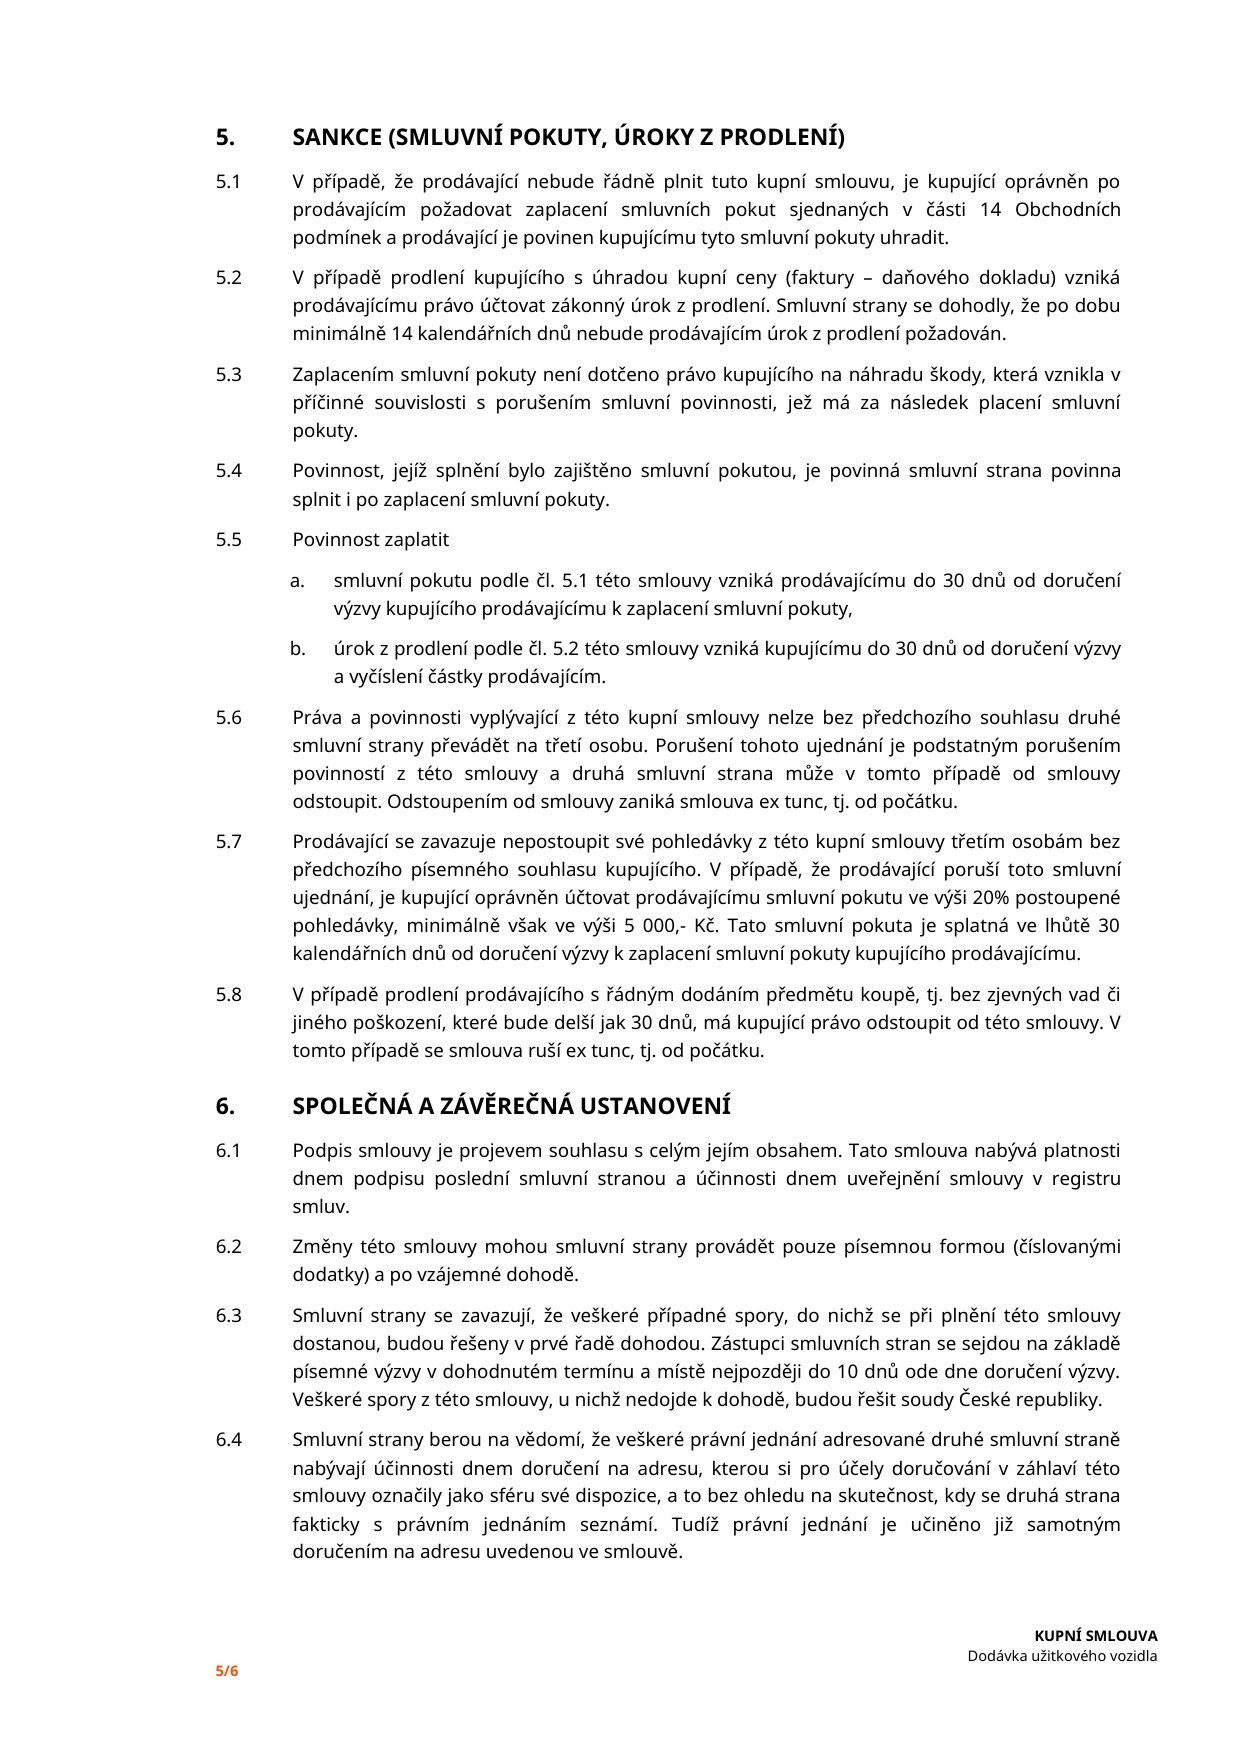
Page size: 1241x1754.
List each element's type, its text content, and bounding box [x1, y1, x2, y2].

text Změny této smlouvy mohou smluvní strany provádět pouze písemnou formou (číslovanými dodatky) a po vzájemné dohodě. [216, 1234, 1122, 1287]
text Povinnost zaplatit [216, 526, 1122, 552]
text V případě, že prodávající nebude řádně plnit tuto kupní smlouvu, je kupující oprávněn po prodávajícím požadovat zaplacení smluvních pokut sjednaných v části 14 Obchodních podmínek a prodávající je povinen kupujícímu tyto smluvní pokuty uhradit. [216, 168, 1122, 250]
text Smluvní strany se zavazují, že veškeré případné spory, do nichž se při plnění této smlouvy dostanou, budou řešeny v prvé řadě dohodou. Zástupci smluvních stran se sejdou na základě písemné výzvy v dohodnutém termínu a místě nejpozději do 10 dnů ode dne doručení výzvy. Veškeré spory z této smlouvy, u nichž nedojde k dohodě, budou řešit soudy České republiky. [216, 1302, 1122, 1412]
text Podpis smlouvy je projevem souhlasu s celým jejím obsahem. Tato smlouva nabývá platnosti dnem podpisu poslední smluvní stranou a účinnosti dnem uveřejnění smlouvy v registru smluv. [216, 1137, 1122, 1219]
text Smluvní strany berou na vědomí, že veškeré právní jednání adresované druhé smluvní straně nabývají účinnosti dnem doručení na adresu, kterou si pro účely doručování v záhlaví této smlouvy označily jako sféru své dispozice, a to bez ohledu na skutečnost, kdy se druhá strana fakticky s právním jednáním seznámí. Tudíž právní jednání je učiněno již samotným doručením na adresu uvedenou ve smlouvě. [216, 1427, 1122, 1564]
text sankce (smluvní pokuty, úroky z prodlení) [216, 121, 1122, 152]
text Prodávající se zavazuje nepostoupit své pohledávky z této kupní smlouvy třetím osobám bez předchozího písemného souhlasu kupujícího. V případě, že prodávající poruší toto smluvní ujednání, je kupující oprávněn účtovat prodávajícímu smluvní pokutu ve výši 20% postoupené pohledávky, minimálně však ve výši 5 000,- Kč. Tato smluvní pokuta je splatná ve lhůtě 30 kalendářních dnů od doručení výzvy k zaplacení smluvní pokuty kupujícího prodávajícímu. [216, 828, 1122, 966]
text Práva a povinnosti vyplývající z této kupní smlouvy nelze bez předchozího souhlasu druhé smluvní strany převádět na třetí osobu. Porušení tohoto ujednání je podstatným porušením povinností z této smlouvy a druhá smluvní strana může v tomto případě od smlouvy odstoupit. Odstoupením od smlouvy zaniká smlouva ex tunc, tj. od počátku. [216, 704, 1122, 813]
text společná a závěrečná ustanovení [216, 1090, 1122, 1121]
text a. smluvní pokutu podle čl. 5.1 této smlouvy vzniká prodávajícímu do 30 dnů od doručení výzvy kupujícího prodávajícímu k zaplacení smluvní pokuty, [289, 567, 1122, 620]
text V případě prodlení kupujícího s úhradou kupní ceny (faktury – daňového dokladu) vzniká prodávajícímu právo účtovat zákonný úrok z prodlení. Smluvní strany se dohodly, že po dobu minimálně 14 kalendářních dnů nebude prodávajícím úrok z prodlení požadován. [216, 265, 1122, 346]
text b. úrok z prodlení podle čl. 5.2 této smlouvy vzniká kupujícímu do 30 dnů od doručení výzvy a vyčíslení částky prodávajícím. [289, 635, 1122, 689]
text Povinnost, jejíž splnění bylo zajištěno smluvní pokutou, je povinná smluvní strana povinna splnit i po zaplacení smluvní pokuty. [216, 458, 1122, 511]
text Zaplacením smluvní pokuty není dotčeno právo kupujícího na náhradu škody, která vznikla v příčinné souvislosti s porušením smluvní povinnosti, jež má za následek placení smluvní pokuty. [216, 361, 1122, 443]
text V případě prodlení prodávajícího s řádným dodáním předmětu koupě, tj. bez zjevných vad či jiného poškození, které bude delší jak 30 dnů, má kupující právo odstoupit od této smlouvy. V tomto případě se smlouva ruší ex tunc, tj. od počátku. [216, 981, 1122, 1063]
